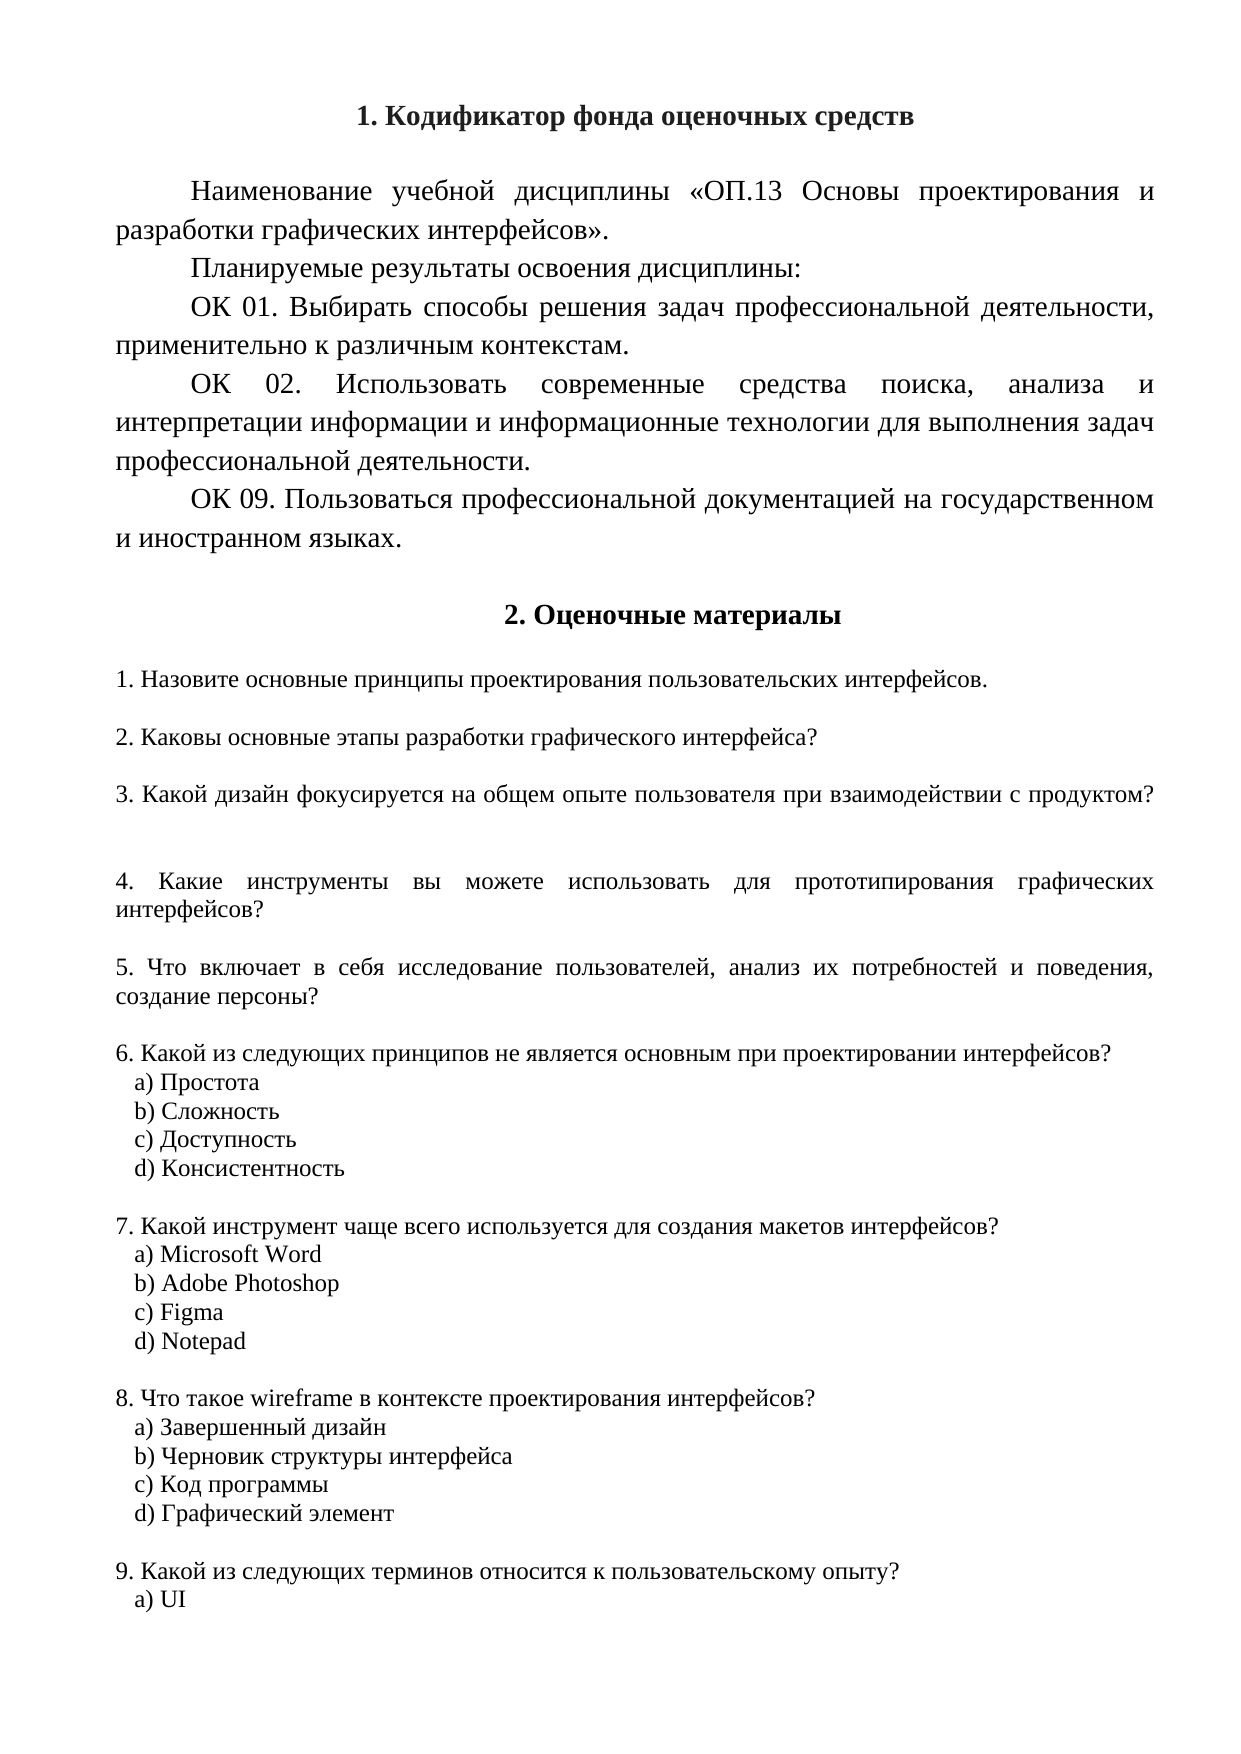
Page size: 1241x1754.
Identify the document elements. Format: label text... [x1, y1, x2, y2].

text 2. Оценочные материалы [115, 597, 1155, 631]
text 1. Кодификатор фонда оценочных средств [115, 98, 1155, 131]
text Планируемые результаты освоения дисциплины: [190, 250, 1155, 284]
text ОК 09. Пользоваться профессиональной документацией на государственном и иностранном языках. [115, 482, 1155, 554]
text 1. Назовите основные принципы проектирования пользовательских интерфейсов. 2. Каковы основные этапы разработки графического интерфейса? 3. Какой дизайн фокусируется на общем опыте пользователя при взаимодействии с продуктом? 4. Какие инструменты вы можете использовать для прототипирования графических интерфейсов? 5. Что включает в себя исследование пользователей, анализ их потребностей и поведения, создание персоны? [115, 636, 1155, 1009]
text ОК 02. Использовать современные средства поиска, анализа и интерпретации информации и информационные технологии для выполнения задач профессиональной деятельности. [115, 366, 1155, 477]
text Наименование учебной дисциплины «ОП.13 Основы проектирования и разработки графических интерфейсов». [115, 173, 1155, 245]
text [115, 1038, 1155, 1613]
text ОК 01. Выбирать способы решения задач профессиональной деятельности, применительно к различным контекстам. [115, 289, 1155, 361]
